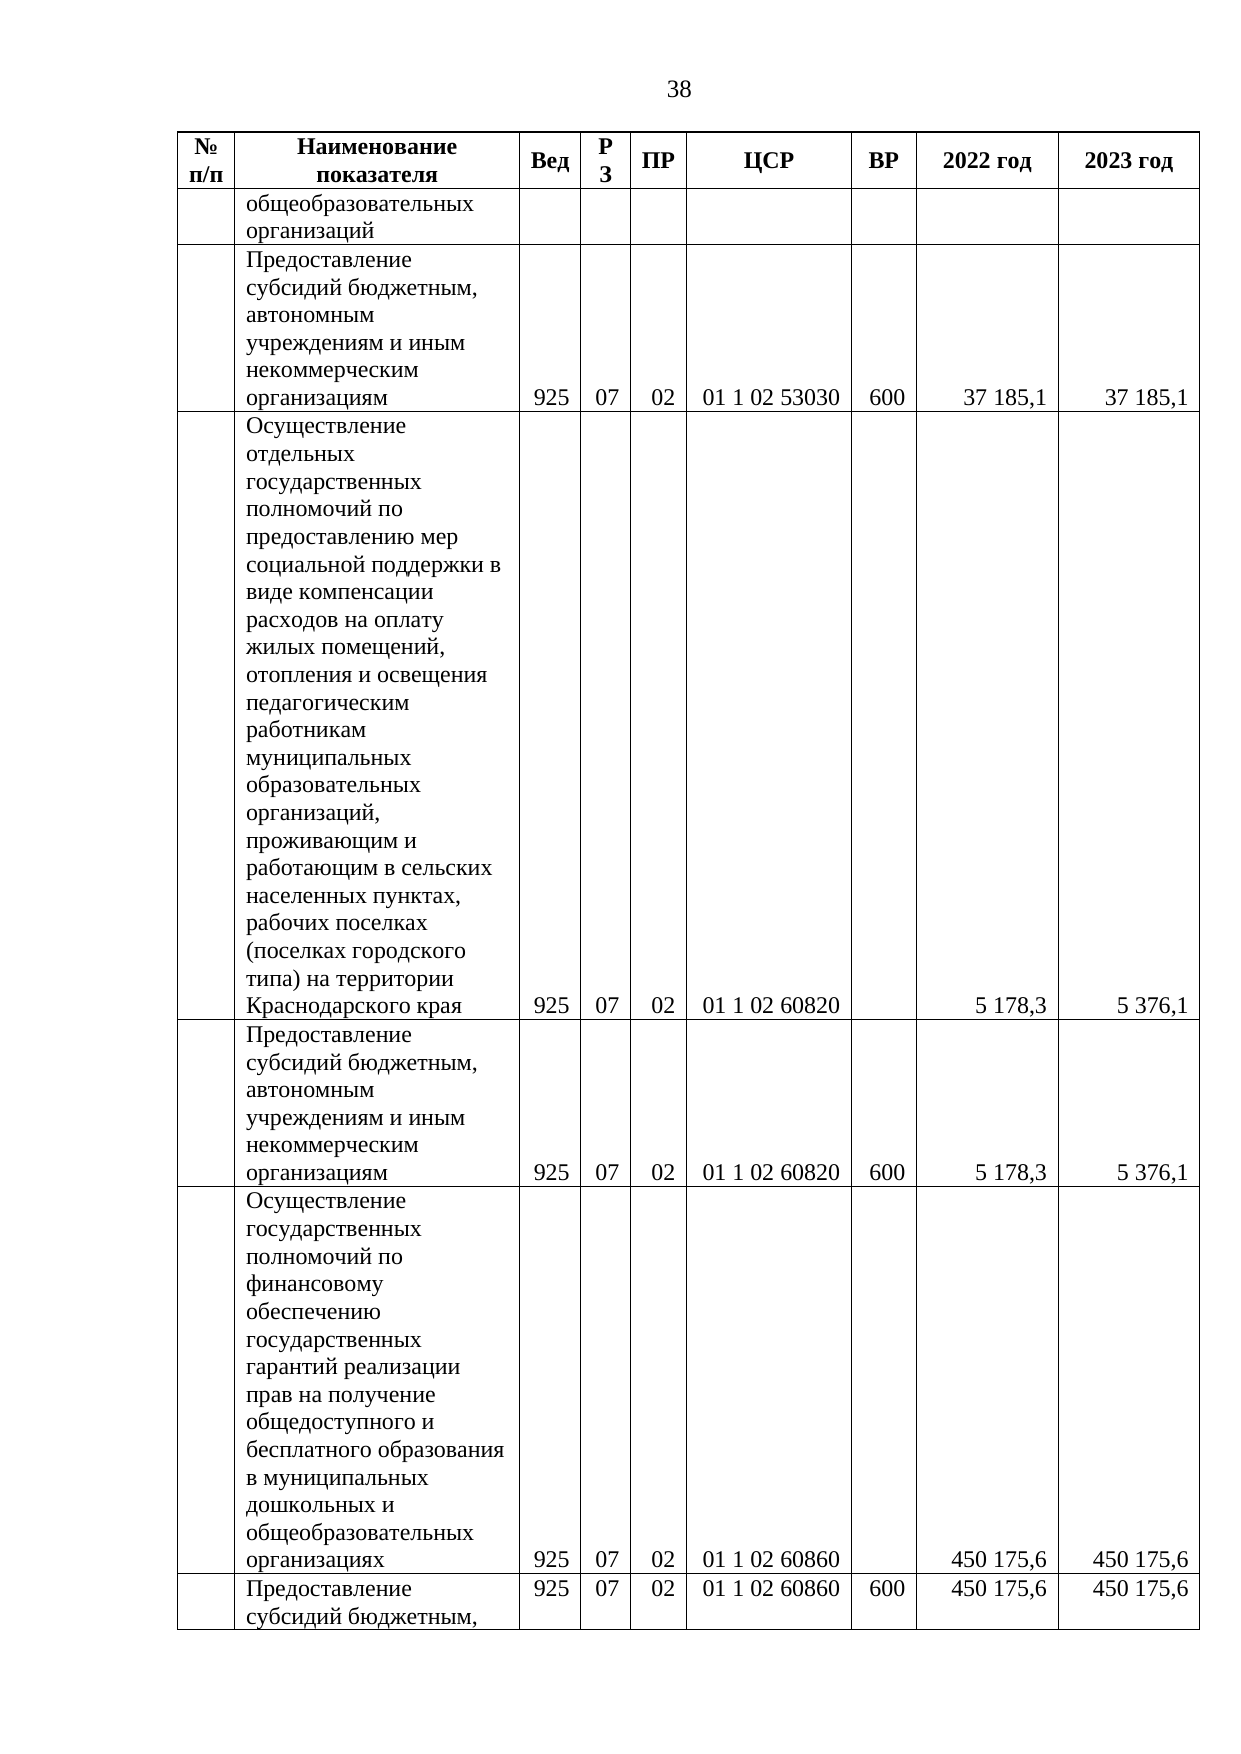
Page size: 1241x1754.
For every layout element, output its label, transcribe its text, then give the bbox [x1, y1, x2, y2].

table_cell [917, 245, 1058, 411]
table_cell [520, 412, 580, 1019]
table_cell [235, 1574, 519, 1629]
table_header РЗ [581, 133, 630, 188]
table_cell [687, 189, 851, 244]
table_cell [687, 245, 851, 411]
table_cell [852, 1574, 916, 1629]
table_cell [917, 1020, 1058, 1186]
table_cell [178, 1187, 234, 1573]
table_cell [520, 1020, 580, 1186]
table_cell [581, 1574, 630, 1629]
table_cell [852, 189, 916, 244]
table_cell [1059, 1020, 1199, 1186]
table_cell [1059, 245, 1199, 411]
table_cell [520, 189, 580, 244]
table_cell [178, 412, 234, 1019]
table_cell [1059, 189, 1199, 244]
table_header ЦСР [687, 133, 851, 188]
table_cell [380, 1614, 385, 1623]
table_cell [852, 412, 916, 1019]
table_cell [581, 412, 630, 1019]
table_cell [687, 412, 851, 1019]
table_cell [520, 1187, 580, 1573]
table_header № п/п [178, 133, 234, 188]
table_header 2022 год [917, 133, 1058, 188]
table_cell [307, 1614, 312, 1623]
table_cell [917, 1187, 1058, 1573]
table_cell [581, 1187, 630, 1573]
table_header 2023 год [1059, 133, 1199, 188]
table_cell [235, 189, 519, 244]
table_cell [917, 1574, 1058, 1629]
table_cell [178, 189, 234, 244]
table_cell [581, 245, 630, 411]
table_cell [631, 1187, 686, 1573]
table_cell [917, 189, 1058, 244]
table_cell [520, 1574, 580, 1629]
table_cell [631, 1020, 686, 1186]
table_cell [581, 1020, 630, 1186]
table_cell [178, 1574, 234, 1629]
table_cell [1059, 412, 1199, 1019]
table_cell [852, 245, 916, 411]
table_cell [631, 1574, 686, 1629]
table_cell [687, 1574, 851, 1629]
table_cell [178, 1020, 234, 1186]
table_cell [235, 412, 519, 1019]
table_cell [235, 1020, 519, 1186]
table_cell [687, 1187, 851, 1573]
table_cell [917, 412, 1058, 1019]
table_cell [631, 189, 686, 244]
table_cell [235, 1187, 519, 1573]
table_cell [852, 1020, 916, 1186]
table_header Наименование показателя [235, 133, 519, 188]
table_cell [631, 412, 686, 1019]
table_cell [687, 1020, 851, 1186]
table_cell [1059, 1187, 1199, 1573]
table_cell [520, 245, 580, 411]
table_header Вед [520, 133, 580, 188]
table_header ВР [852, 133, 916, 188]
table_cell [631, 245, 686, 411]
table_header ПР [631, 133, 686, 188]
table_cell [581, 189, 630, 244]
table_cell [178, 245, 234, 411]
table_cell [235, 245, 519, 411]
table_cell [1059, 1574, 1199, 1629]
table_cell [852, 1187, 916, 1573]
